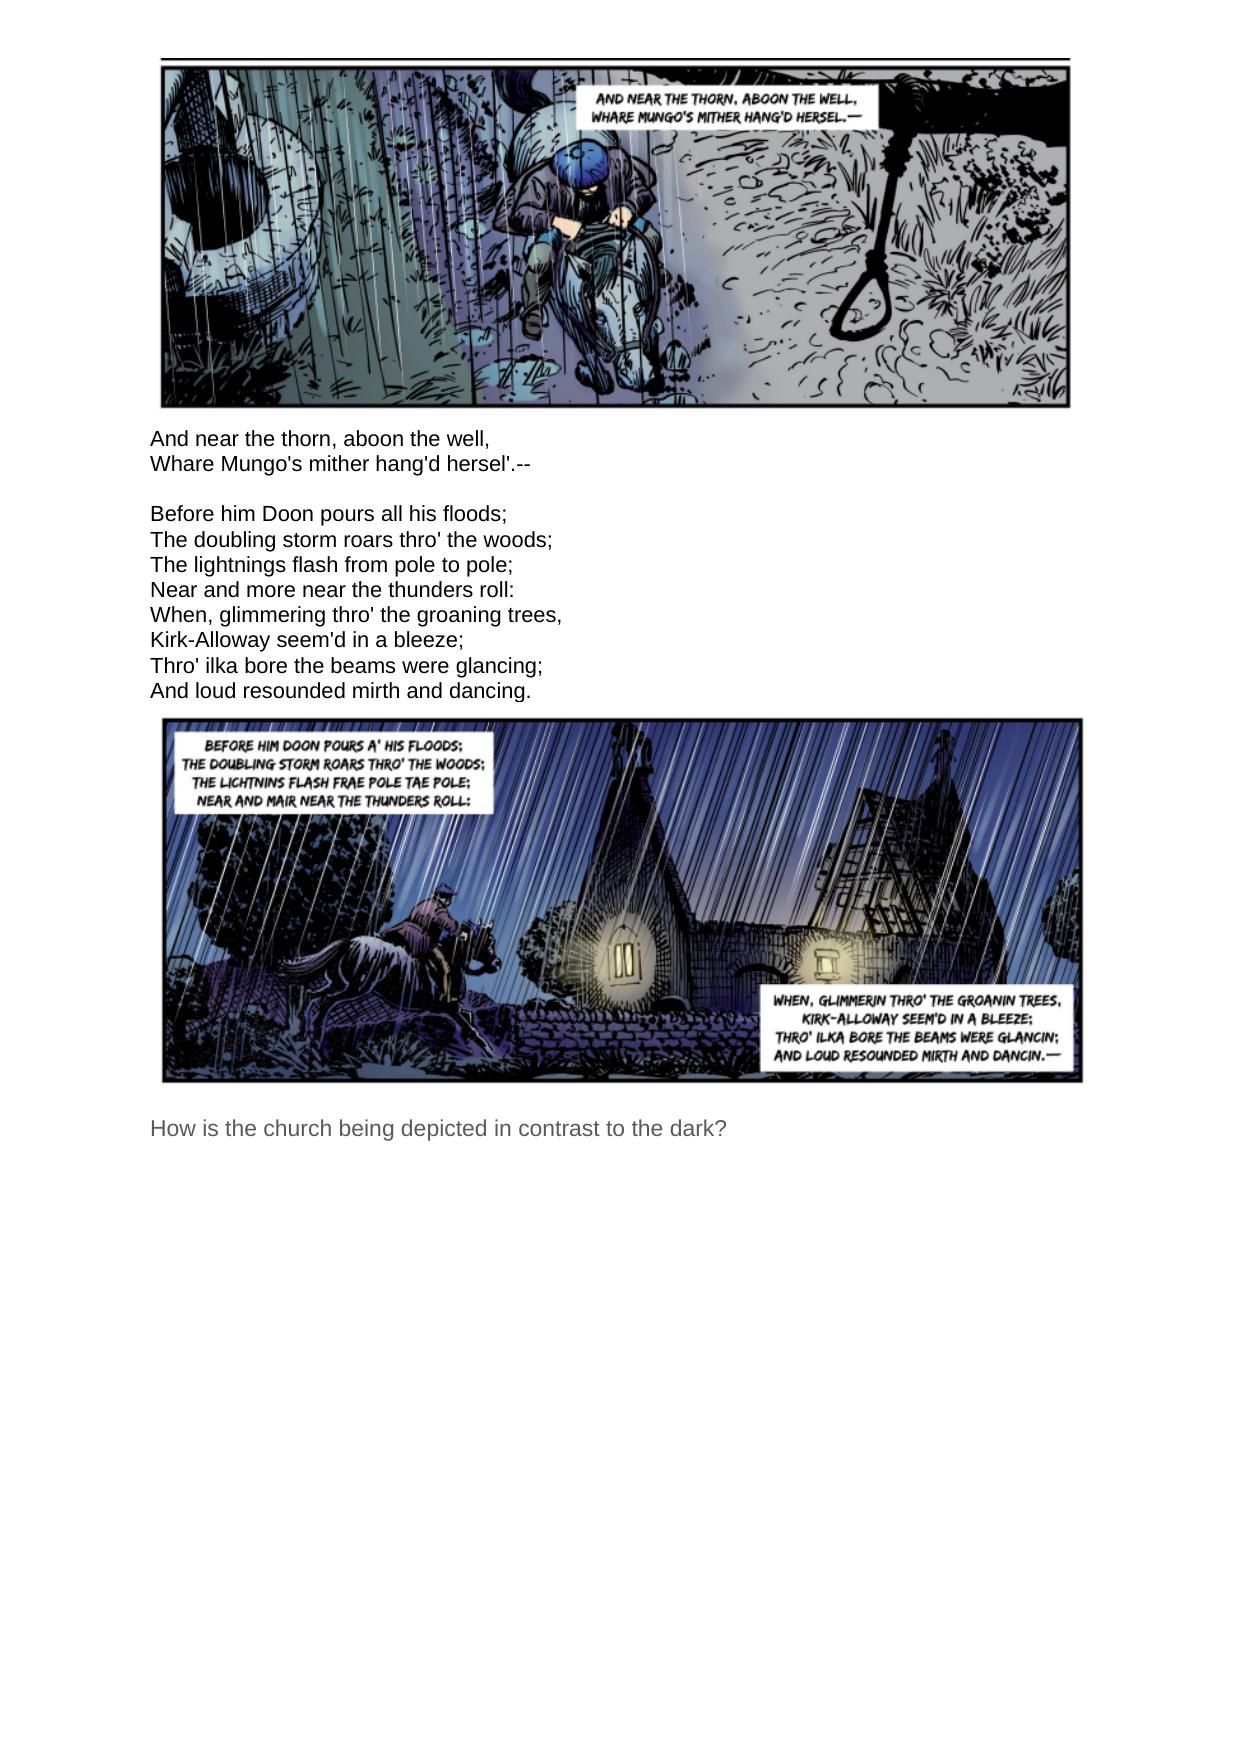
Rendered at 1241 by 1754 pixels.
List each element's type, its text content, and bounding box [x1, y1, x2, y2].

text When, glimmering thro' the groaning trees, [150, 602, 1090, 627]
text The lightnings flash from pole to pole; [150, 552, 1090, 577]
text Before him Doon pours all his floods; [150, 501, 1090, 526]
text Kirk-Alloway seem'd in a bleeze; [150, 627, 1090, 652]
text And near the thorn, aboon the well, [150, 426, 1090, 451]
text Thro' ilka bore the beams were glancing; [150, 652, 1090, 678]
text Near and more near the thunders roll: [150, 577, 1090, 602]
text Whare Mungo's mither hang'd hersel'.-- [150, 451, 1090, 476]
text How is the church being depicted in contrast to the dark? [150, 1115, 1090, 1141]
picture [150, 702, 1091, 1089]
text And loud resounded mirth and dancing. [150, 678, 1090, 702]
picture [150, 58, 1091, 426]
text The doubling storm roars thro' the woods; [150, 526, 1090, 552]
